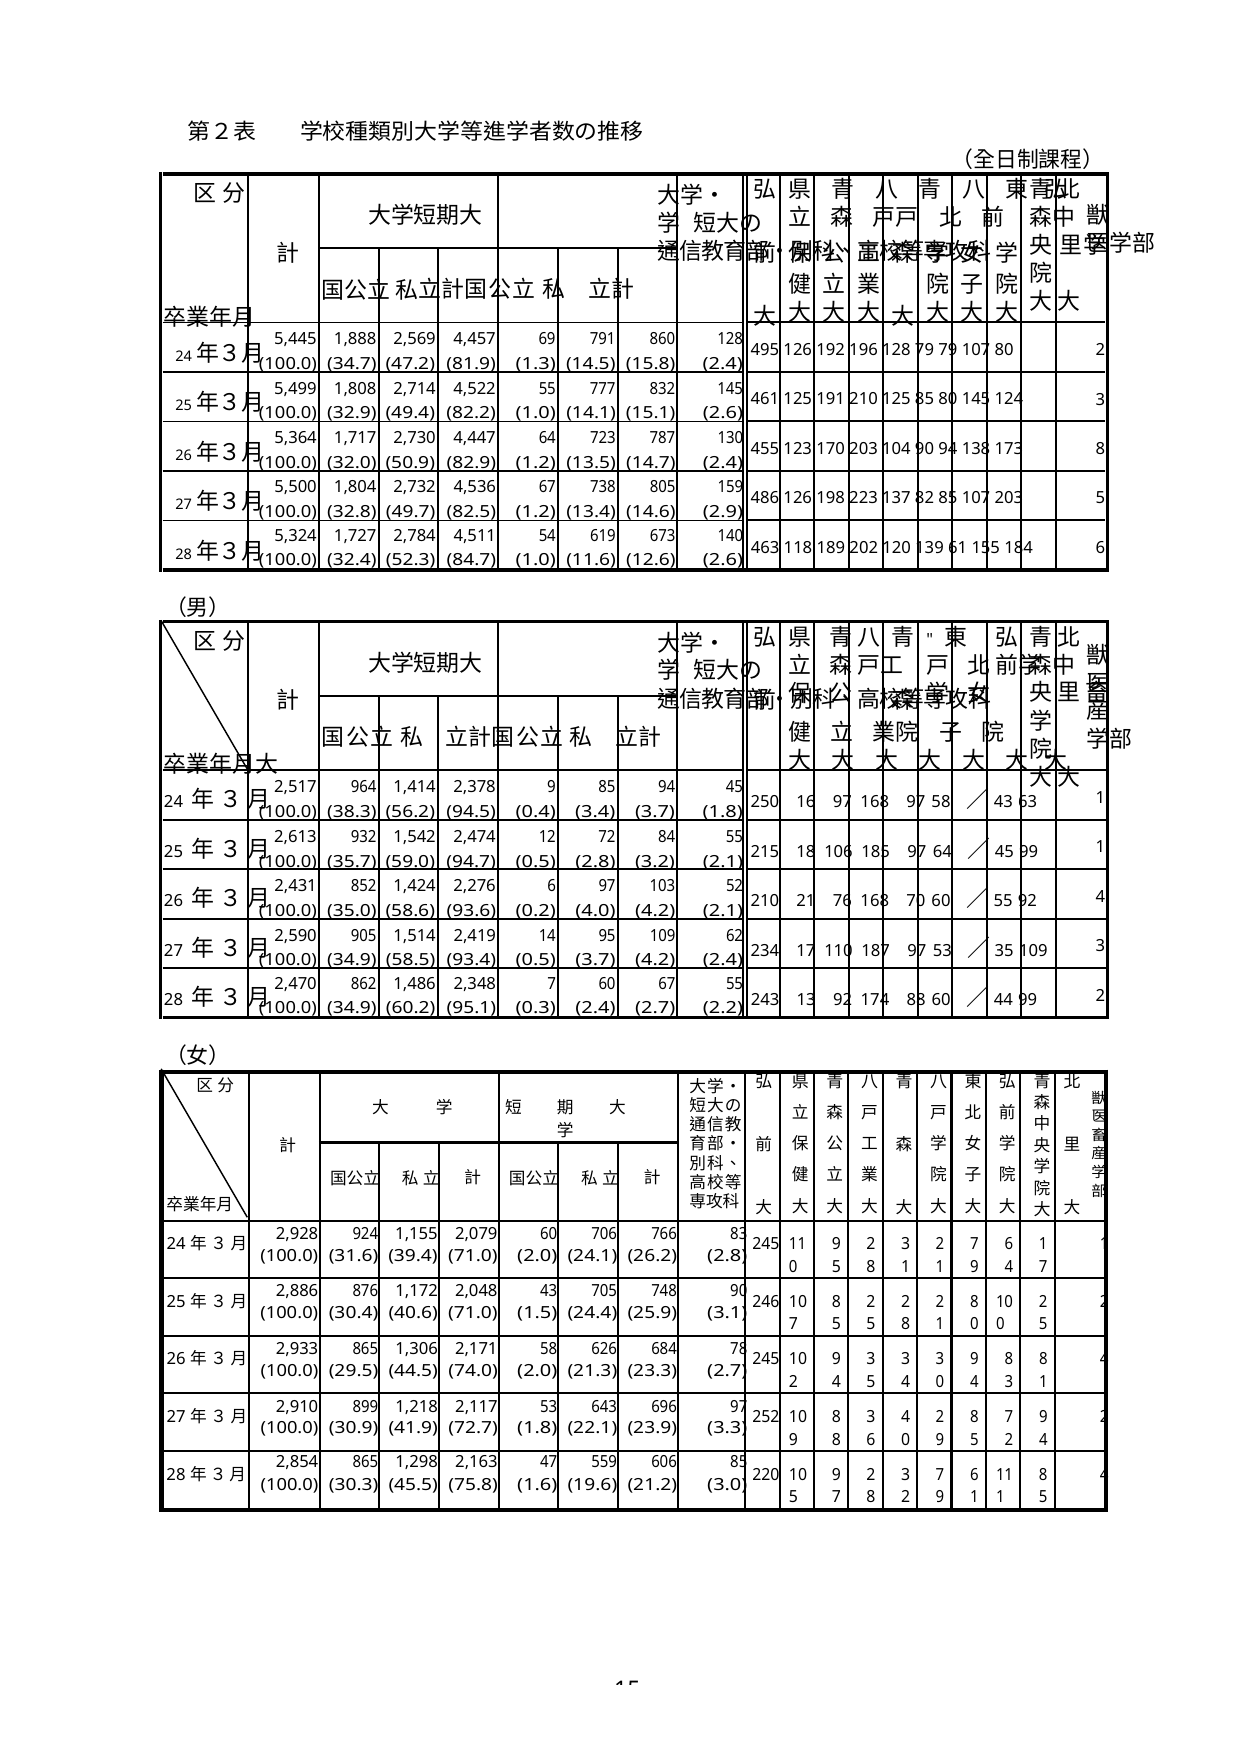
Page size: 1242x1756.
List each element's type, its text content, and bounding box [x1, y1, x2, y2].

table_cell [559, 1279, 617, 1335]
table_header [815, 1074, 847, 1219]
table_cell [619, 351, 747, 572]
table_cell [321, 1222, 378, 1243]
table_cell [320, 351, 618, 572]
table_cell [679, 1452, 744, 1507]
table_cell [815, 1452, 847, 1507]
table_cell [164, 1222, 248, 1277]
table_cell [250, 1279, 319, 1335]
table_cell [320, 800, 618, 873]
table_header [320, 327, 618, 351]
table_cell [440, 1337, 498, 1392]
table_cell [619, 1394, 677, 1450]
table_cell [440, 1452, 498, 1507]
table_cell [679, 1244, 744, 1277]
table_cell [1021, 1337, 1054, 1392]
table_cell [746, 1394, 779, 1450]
text （全日制課程） [77, 145, 1104, 173]
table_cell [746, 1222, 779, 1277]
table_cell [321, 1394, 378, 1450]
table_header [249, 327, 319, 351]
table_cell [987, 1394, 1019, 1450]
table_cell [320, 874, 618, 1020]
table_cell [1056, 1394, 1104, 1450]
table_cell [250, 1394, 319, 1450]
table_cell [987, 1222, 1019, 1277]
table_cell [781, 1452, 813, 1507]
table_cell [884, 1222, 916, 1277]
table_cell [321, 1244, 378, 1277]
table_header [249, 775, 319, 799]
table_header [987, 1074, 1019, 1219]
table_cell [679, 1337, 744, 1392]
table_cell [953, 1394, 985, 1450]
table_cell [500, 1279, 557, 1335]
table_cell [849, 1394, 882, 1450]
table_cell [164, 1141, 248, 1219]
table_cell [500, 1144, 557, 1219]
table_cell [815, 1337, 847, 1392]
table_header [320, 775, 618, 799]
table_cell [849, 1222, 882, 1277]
text （女） [165, 1040, 1242, 1069]
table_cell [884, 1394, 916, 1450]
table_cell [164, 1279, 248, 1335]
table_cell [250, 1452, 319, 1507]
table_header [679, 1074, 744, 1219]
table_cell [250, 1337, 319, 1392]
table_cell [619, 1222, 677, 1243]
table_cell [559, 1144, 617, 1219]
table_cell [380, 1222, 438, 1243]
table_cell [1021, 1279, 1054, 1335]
text 第２表 学校種類別大学等進学者数の推移 [187, 117, 1242, 145]
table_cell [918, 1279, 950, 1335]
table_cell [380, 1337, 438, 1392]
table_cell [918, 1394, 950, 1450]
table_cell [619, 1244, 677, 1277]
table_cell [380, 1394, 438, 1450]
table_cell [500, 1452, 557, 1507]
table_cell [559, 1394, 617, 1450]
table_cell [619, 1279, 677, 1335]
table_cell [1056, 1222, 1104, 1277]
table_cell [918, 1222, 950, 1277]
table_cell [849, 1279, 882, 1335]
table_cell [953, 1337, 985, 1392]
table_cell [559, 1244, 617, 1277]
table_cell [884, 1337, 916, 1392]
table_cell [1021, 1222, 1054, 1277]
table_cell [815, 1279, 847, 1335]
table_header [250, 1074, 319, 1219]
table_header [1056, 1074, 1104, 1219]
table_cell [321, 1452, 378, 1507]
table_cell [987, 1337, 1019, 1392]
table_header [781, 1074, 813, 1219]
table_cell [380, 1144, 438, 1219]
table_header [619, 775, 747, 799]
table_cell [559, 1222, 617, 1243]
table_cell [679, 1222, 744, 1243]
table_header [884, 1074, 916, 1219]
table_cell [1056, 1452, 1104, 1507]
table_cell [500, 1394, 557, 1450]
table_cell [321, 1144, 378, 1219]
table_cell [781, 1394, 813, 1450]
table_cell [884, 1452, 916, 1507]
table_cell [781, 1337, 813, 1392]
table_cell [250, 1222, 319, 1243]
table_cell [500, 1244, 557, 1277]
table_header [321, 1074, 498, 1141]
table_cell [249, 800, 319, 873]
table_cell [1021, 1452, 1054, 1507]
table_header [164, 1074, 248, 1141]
text （男） [165, 591, 1242, 621]
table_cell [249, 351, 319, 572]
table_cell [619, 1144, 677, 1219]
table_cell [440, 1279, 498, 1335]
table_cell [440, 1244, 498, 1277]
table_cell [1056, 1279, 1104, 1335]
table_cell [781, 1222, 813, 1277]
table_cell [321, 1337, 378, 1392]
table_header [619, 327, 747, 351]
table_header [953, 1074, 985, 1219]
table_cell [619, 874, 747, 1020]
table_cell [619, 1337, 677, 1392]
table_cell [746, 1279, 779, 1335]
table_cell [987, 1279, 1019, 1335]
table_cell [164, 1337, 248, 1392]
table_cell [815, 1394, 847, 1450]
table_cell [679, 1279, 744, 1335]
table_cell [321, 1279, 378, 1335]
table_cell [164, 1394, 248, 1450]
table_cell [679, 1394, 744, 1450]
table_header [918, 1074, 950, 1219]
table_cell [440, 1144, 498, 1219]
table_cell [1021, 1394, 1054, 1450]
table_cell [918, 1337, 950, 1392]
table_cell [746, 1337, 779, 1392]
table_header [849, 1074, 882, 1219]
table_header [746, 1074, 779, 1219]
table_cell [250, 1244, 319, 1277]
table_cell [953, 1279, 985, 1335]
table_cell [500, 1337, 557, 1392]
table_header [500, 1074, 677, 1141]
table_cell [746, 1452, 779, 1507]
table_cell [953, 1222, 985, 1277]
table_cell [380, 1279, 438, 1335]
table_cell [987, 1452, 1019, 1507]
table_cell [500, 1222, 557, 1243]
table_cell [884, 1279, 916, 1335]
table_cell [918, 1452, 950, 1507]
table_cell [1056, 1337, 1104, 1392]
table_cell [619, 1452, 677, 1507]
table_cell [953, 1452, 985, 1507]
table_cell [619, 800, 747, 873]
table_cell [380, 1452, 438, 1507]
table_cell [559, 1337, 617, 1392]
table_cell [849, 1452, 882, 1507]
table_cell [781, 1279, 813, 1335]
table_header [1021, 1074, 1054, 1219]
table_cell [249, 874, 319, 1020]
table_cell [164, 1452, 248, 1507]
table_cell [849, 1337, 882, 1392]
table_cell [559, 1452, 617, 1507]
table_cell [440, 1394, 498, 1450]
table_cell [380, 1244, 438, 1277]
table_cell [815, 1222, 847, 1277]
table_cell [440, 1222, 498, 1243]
